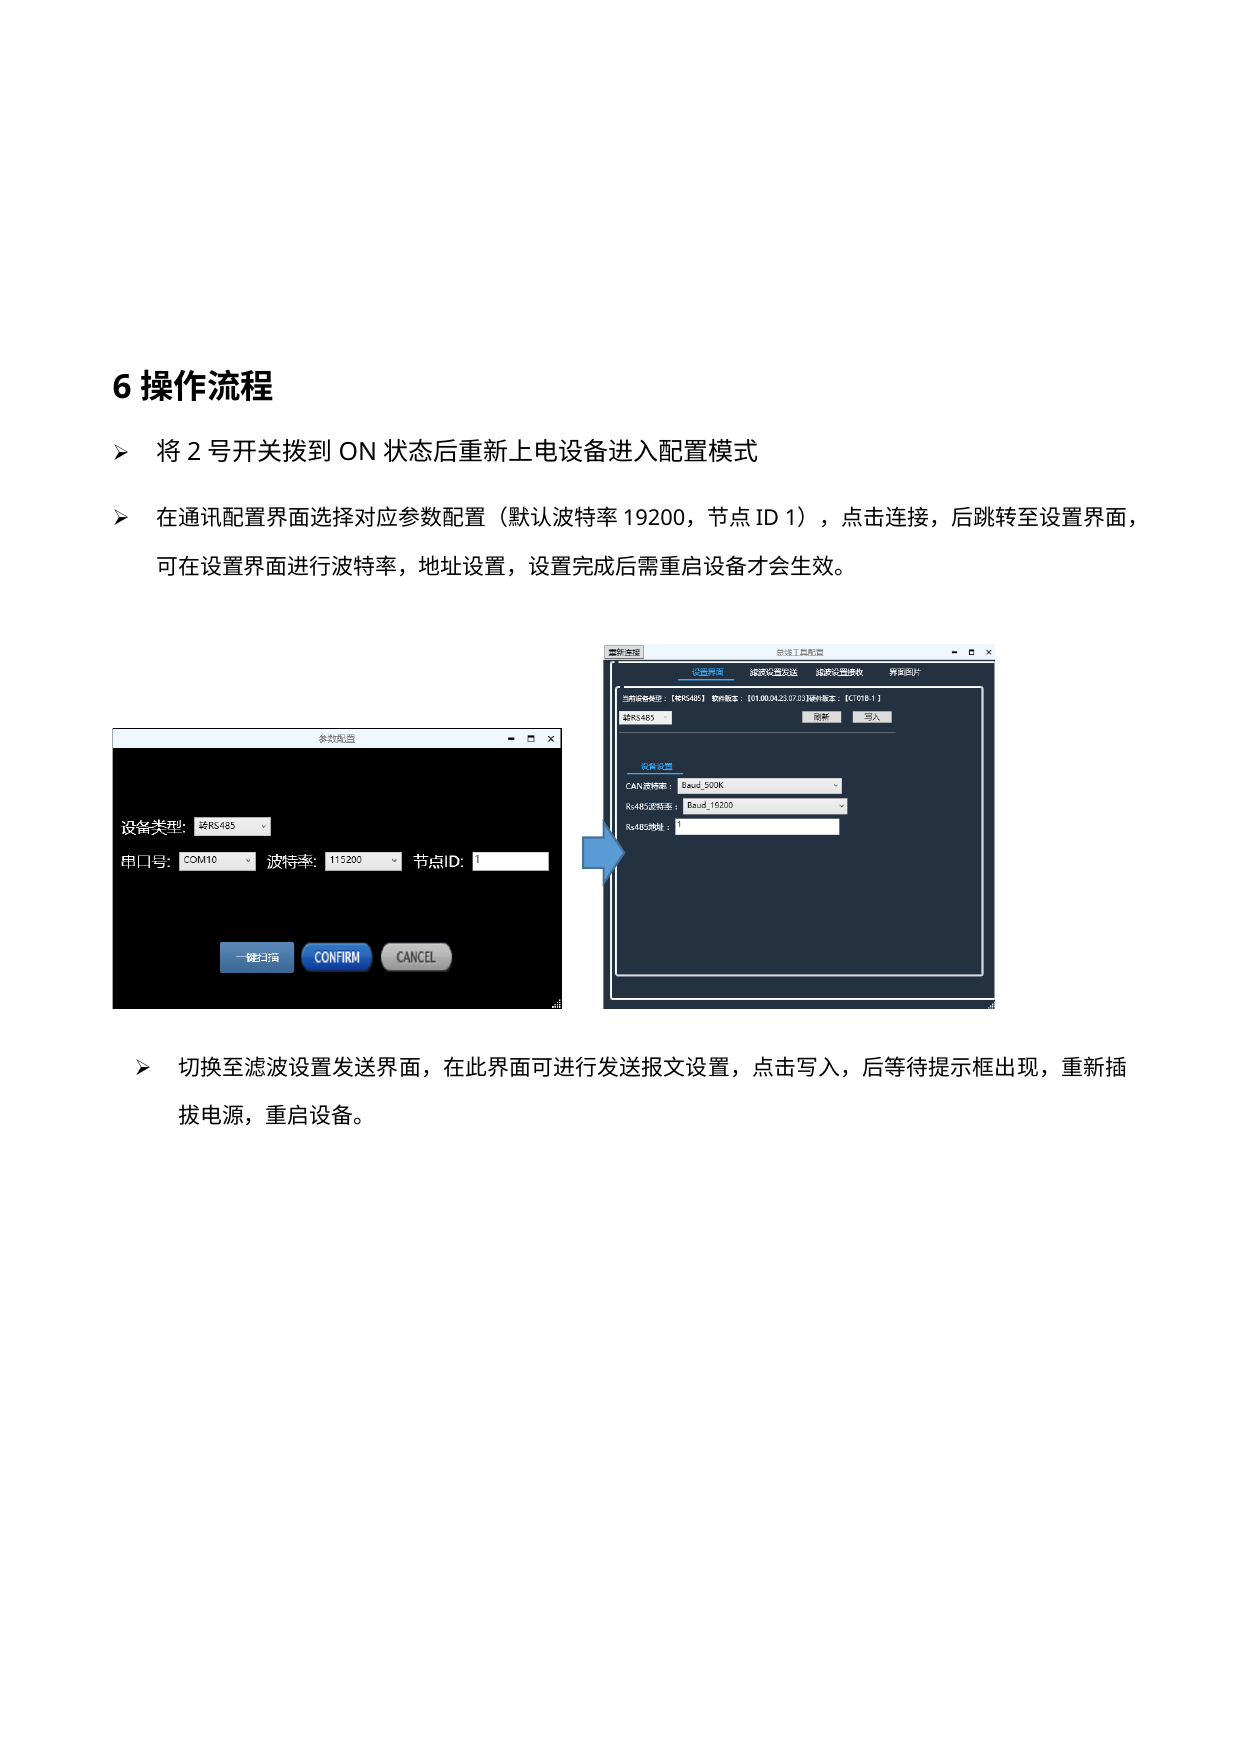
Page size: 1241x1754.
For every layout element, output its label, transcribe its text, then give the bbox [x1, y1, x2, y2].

list 将 2 号开关拨到 ON 状态后重新上电设备进入配置模式 [112, 417, 1128, 482]
list 在通讯配置界面选择对应参数配置（默认波特率19200，节点ID 1），点击连接，后跳转至设置界面，可在设置界面进行波特率，地址设置，设置完成后需重启设备才会生效。 [112, 500, 1128, 581]
picture [603, 644, 995, 1009]
text 6 操作流程 [112, 352, 1128, 417]
picture [112, 728, 564, 1009]
list 切换至滤波设置发送界面，在此界面可进行发送报文设置，点击写入，后等待提示框出现，重新插拔电源，重启设备。 [134, 1049, 1128, 1130]
